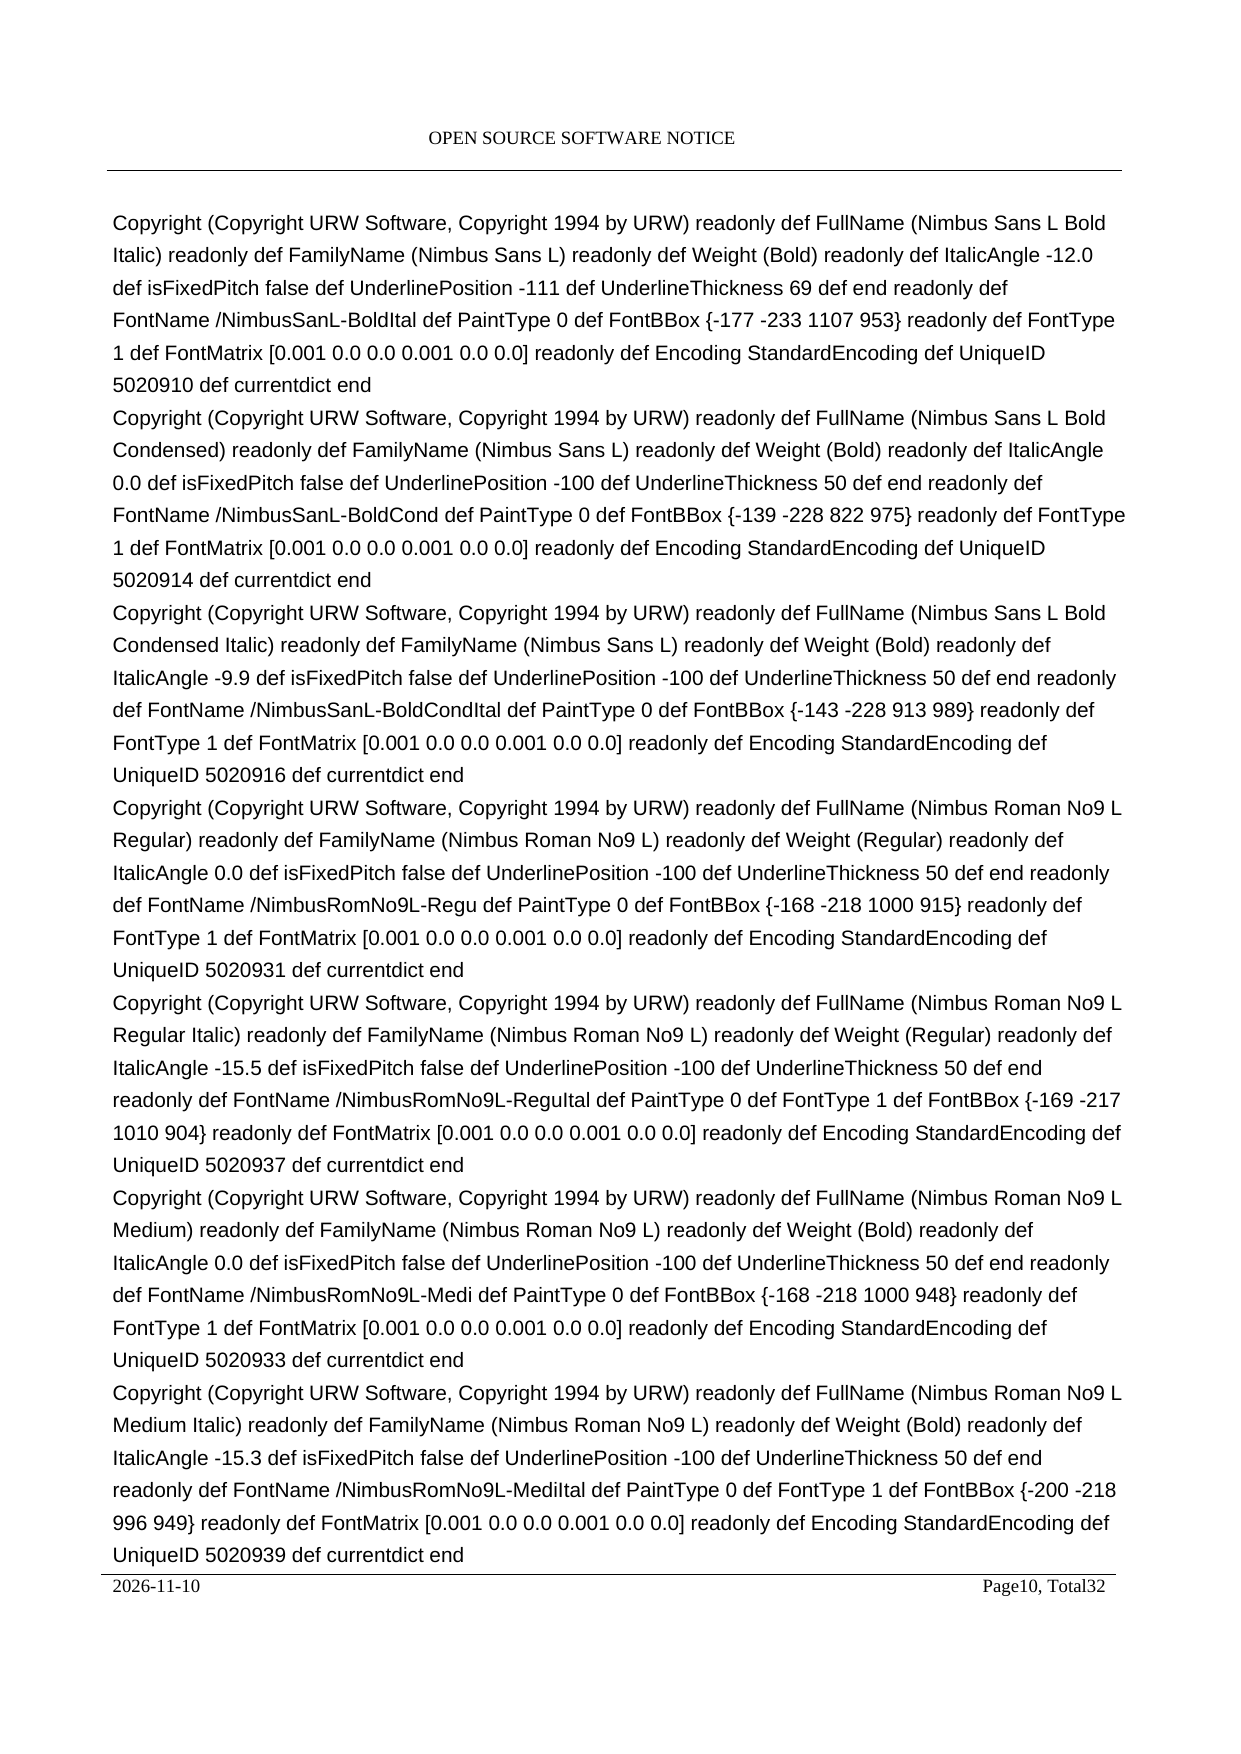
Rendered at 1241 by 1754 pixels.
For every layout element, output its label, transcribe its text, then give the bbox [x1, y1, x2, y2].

text Copyright (Copyright URW Software, Copyright 1994 by URW) readonly def FullName (Nimbus Roman No9 L Regular Italic) readonly def FamilyName (Nimbus Roman No9 L) readonly def Weight (Regular) readonly def ItalicAngle -15.5 def isFixedPitch false def UnderlinePosition -100 def UnderlineThickness 50 def end readonly def FontName /NimbusRomNo9L-ReguItal def PaintType 0 def FontType 1 def FontBBox {-169 -217 1010 904} readonly def FontMatrix [0.001 0.0 0.0 0.001 0.0 0.0] readonly def Encoding StandardEncoding def UniqueID 5020937 def currentdict end [112, 986, 1128, 1181]
text Copyright (Copyright URW Software, Copyright 1994 by URW) readonly def FullName (Nimbus Roman No9 L Medium) readonly def FamilyName (Nimbus Roman No9 L) readonly def Weight (Bold) readonly def ItalicAngle 0.0 def isFixedPitch false def UnderlinePosition -100 def UnderlineThickness 50 def end readonly def FontName /NimbusRomNo9L-Medi def PaintType 0 def FontBBox {-168 -218 1000 948} readonly def FontType 1 def FontMatrix [0.001 0.0 0.0 0.001 0.0 0.0] readonly def Encoding StandardEncoding def UniqueID 5020933 def currentdict end [112, 1181, 1128, 1376]
text Copyright (Copyright URW Software, Copyright 1994 by URW) readonly def FullName (Nimbus Roman No9 L Medium Italic) readonly def FamilyName (Nimbus Roman No9 L) readonly def Weight (Bold) readonly def ItalicAngle -15.3 def isFixedPitch false def UnderlinePosition -100 def UnderlineThickness 50 def end readonly def FontName /NimbusRomNo9L-MediItal def PaintType 0 def FontType 1 def FontBBox {-200 -218 996 949} readonly def FontMatrix [0.001 0.0 0.0 0.001 0.0 0.0] readonly def Encoding StandardEncoding def UniqueID 5020939 def currentdict end [112, 1376, 1128, 1571]
text Copyright (Copyright URW Software, Copyright 1994 by URW) readonly def FullName (Nimbus Roman No9 L Regular) readonly def FamilyName (Nimbus Roman No9 L) readonly def Weight (Regular) readonly def ItalicAngle 0.0 def isFixedPitch false def UnderlinePosition -100 def UnderlineThickness 50 def end readonly def FontName /NimbusRomNo9L-Regu def PaintType 0 def FontBBox {-168 -218 1000 915} readonly def FontType 1 def FontMatrix [0.001 0.0 0.0 0.001 0.0 0.0] readonly def Encoding StandardEncoding def UniqueID 5020931 def currentdict end [112, 791, 1128, 986]
text Copyright (Copyright URW Software, Copyright 1994 by URW) readonly def FullName (Nimbus Sans L Bold Condensed) readonly def FamilyName (Nimbus Sans L) readonly def Weight (Bold) readonly def ItalicAngle 0.0 def isFixedPitch false def UnderlinePosition -100 def UnderlineThickness 50 def end readonly def FontName /NimbusSanL-BoldCond def PaintType 0 def FontBBox {-139 -228 822 975} readonly def FontType 1 def FontMatrix [0.001 0.0 0.0 0.001 0.0 0.0] readonly def Encoding StandardEncoding def UniqueID 5020914 def currentdict end [112, 401, 1128, 596]
text Copyright (Copyright URW Software, Copyright 1994 by URW) readonly def FullName (Nimbus Sans L Bold Italic) readonly def FamilyName (Nimbus Sans L) readonly def Weight (Bold) readonly def ItalicAngle -12.0 def isFixedPitch false def UnderlinePosition -111 def UnderlineThickness 69 def end readonly def FontName /NimbusSanL-BoldItal def PaintType 0 def FontBBox {-177 -233 1107 953} readonly def FontType 1 def FontMatrix [0.001 0.0 0.0 0.001 0.0 0.0] readonly def Encoding StandardEncoding def UniqueID 5020910 def currentdict end [112, 206, 1128, 401]
text Copyright (Copyright URW Software, Copyright 1994 by URW) readonly def FullName (Nimbus Sans L Bold Condensed Italic) readonly def FamilyName (Nimbus Sans L) readonly def Weight (Bold) readonly def ItalicAngle -9.9 def isFixedPitch false def UnderlinePosition -100 def UnderlineThickness 50 def end readonly def FontName /NimbusSanL-BoldCondItal def PaintType 0 def FontBBox {-143 -228 913 989} readonly def FontType 1 def FontMatrix [0.001 0.0 0.0 0.001 0.0 0.0] readonly def Encoding StandardEncoding def UniqueID 5020916 def currentdict end [112, 596, 1128, 791]
